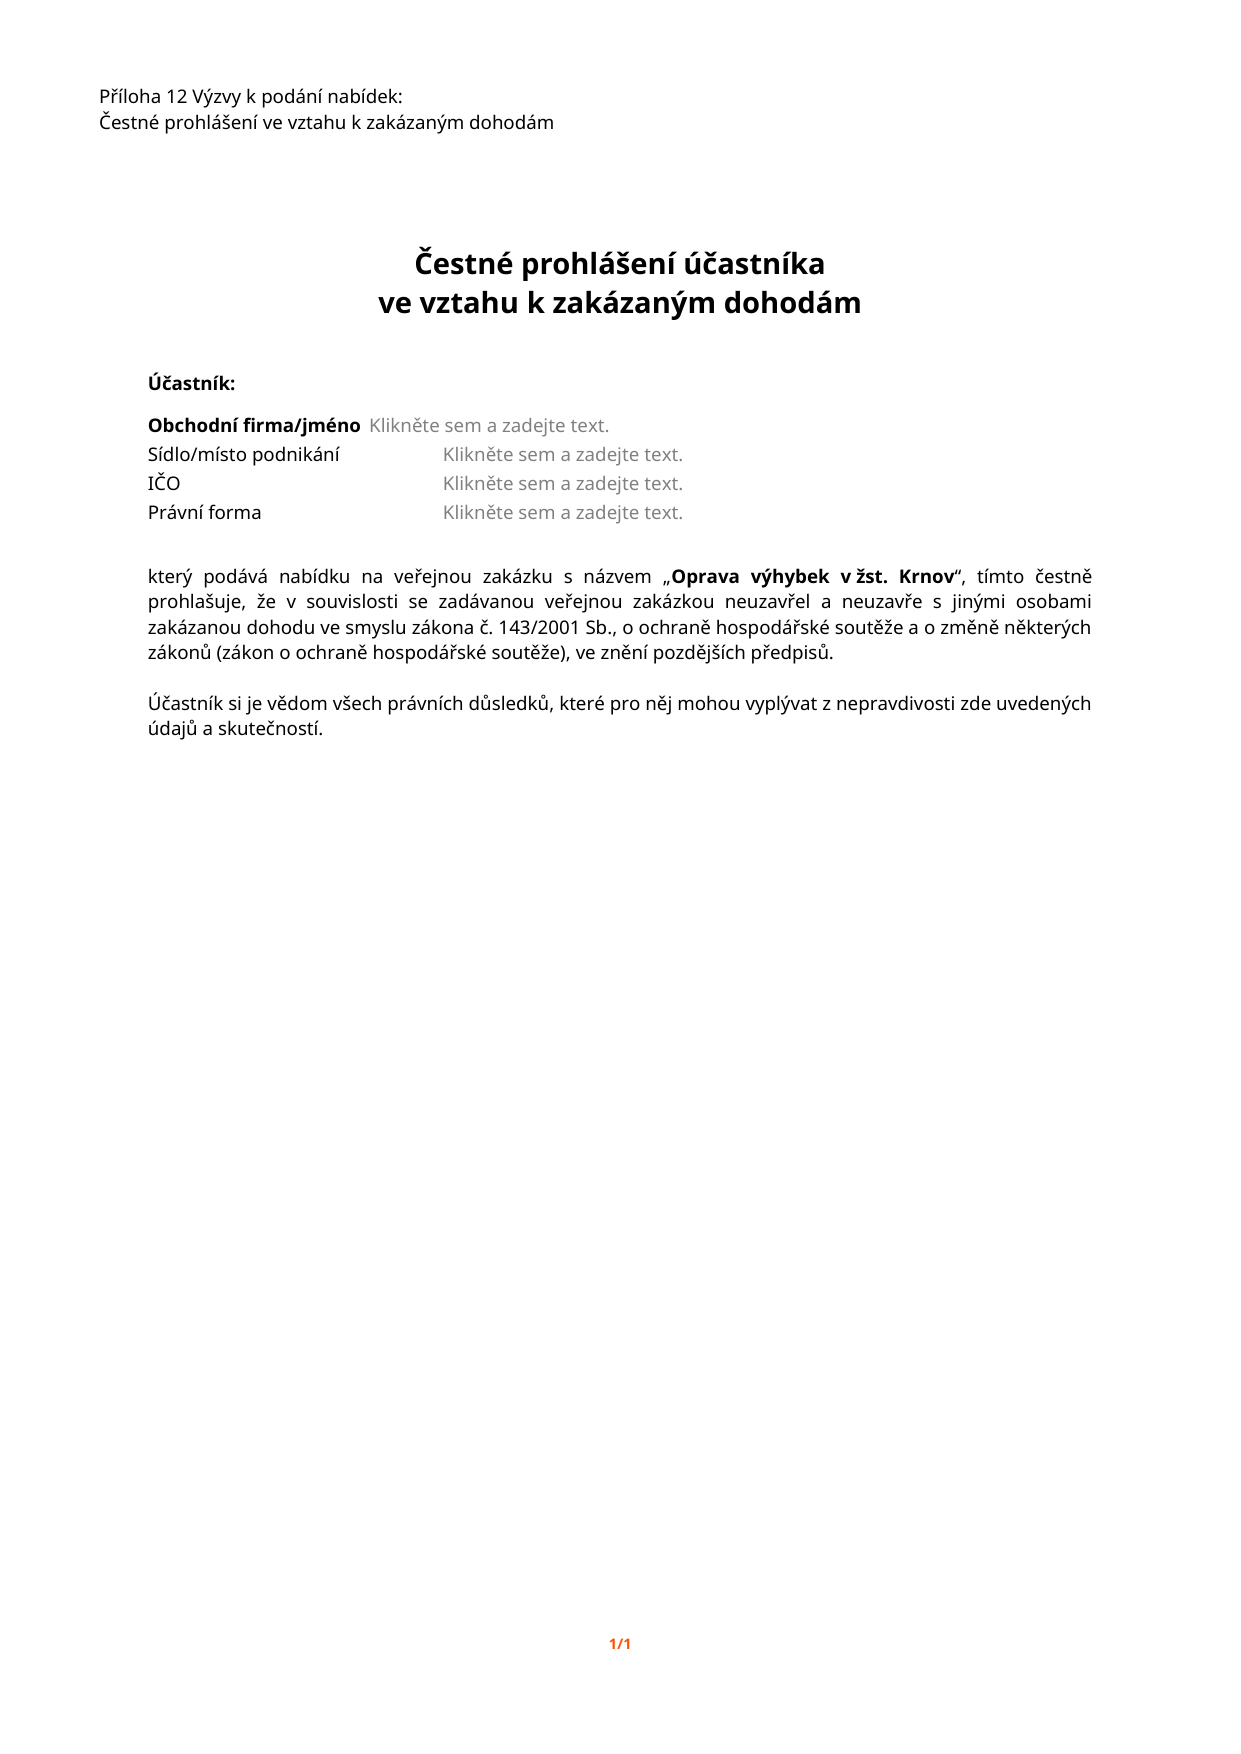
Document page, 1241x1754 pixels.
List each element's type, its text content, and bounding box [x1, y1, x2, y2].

title Čestné prohlášení účastníka [148, 243, 1093, 283]
text IČO [148, 467, 1093, 496]
title ve vztahu k zakázaným dohodám [148, 283, 1093, 322]
text Sídlo/místo podnikání [148, 438, 1093, 467]
text Právní forma [148, 496, 1093, 525]
text Účastník: [148, 366, 1093, 397]
text který podává nabídku na veřejnou zakázku s názvem „Oprava výhybek v žst. Krnov“, tímto čestně prohlašuje, že v souvislosti se zadávanou veřejnou zakázkou neuzavřel a neuzavře s jinými osobami zakázanou dohodu ve smyslu zákona č. 143/2001 Sb., o ochraně hospodářské soutěže a o změně některých zákonů (zákon o ochraně hospodářské soutěže), ve znění pozdějších předpisů. [148, 563, 1093, 665]
text Obchodní firma/jméno [148, 409, 1093, 438]
text Účastník si je vědom všech právních důsledků, které pro něj mohou vyplývat z nepravdivosti zde uvedených údajů a skutečností. [148, 690, 1093, 741]
